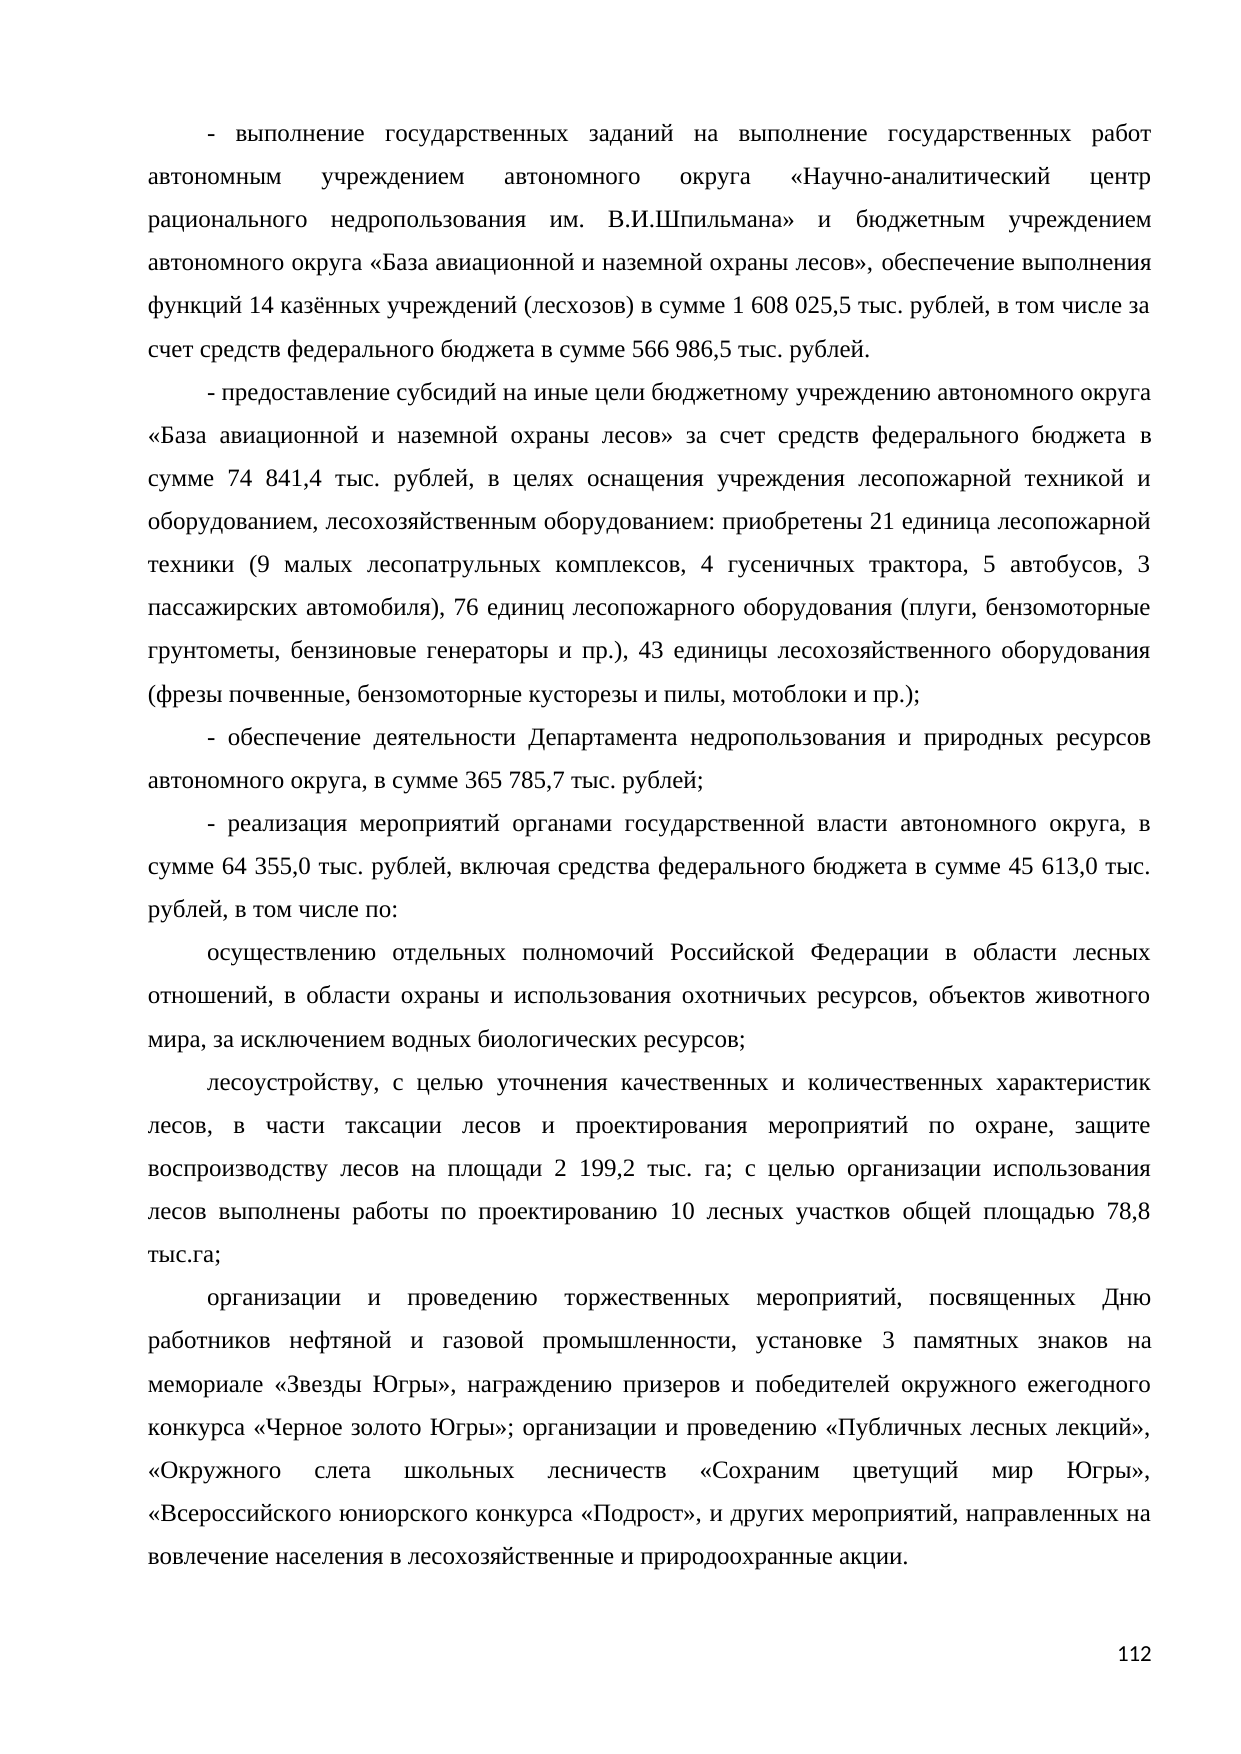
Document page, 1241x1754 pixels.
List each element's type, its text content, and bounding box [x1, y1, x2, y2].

text - реализация мероприятий органами государственной власти автономного округа, в сумме 64 355,0 тыс. рублей, включая средства федерального бюджета в сумме 45 613,0 тыс. рублей, в том числе по: [148, 808, 1152, 923]
text осуществлению отдельных полномочий Российской Федерации в области лесных отношений, в области охраны и использования охотничьих ресурсов, объектов животного мира, за исключением водных биологических ресурсов; [148, 937, 1152, 1052]
text - предоставление субсидий на иные цели бюджетному учреждению автономного округа «База авиационной и наземной охраны лесов» за счет средств федерального бюджета в сумме 74 841,4 тыс. рублей, в целях оснащения учреждения лесопожарной техникой и оборудованием, лесохозяйственным оборудованием: приобретены 21 единица лесопожарной техники (9 малых лесопатрульных комплексов, 4 гусеничных трактора, 5 автобусов, 3 пассажирских автомобиля), 76 единиц лесопожарного оборудования (плуги, бензомоторные грунтометы, бензиновые генераторы и пр.), 43 единицы лесохозяйственного оборудования (фрезы почвенные, бензомоторные кусторезы и пилы, мотоблоки и пр.); [148, 377, 1152, 707]
text лесоустройству, с целью уточнения качественных и количественных характеристик лесов, в части таксации лесов и проектирования мероприятий по охране, защите воспроизводству лесов на площади 2 199,2 тыс. га; с целью организации использования лесов выполнены работы по проектированию 10 лесных участков общей площадью 78,8 тыс.га; [148, 1067, 1152, 1268]
text организации и проведению торжественных мероприятий, посвященных Дню работников нефтяной и газовой промышленности, установке 3 памятных знаков на мемориале «Звезды Югры», награждению призеров и победителей окружного ежегодного конкурса «Черное золото Югры»; организации и проведению «Публичных лесных лекций», «Окружного слета школьных лесничеств «Сохраним цветущий мир Югры», «Всероссийского юниорского конкурса «Подрост», и других мероприятий, направленных на вовлечение населения в лесохозяйственные и природоохранные акции. [148, 1282, 1152, 1570]
text - выполнение государственных заданий на выполнение государственных работ автономным учреждением автономного округа «Научно-аналитический центр рационального недропользования им. В.И.Шпильмана» и бюджетным учреждением автономного округа «База авиационной и наземной охраны лесов», обеспечение выполнения функций 14 казённых учреждений (лесхозов) в сумме 1 608 025,5 тыс. рублей, в том числе за счет средств федерального бюджета в сумме 566 986,5 тыс. рублей. [148, 118, 1152, 362]
text - обеспечение деятельности Департамента недропользования и природных ресурсов автономного округа, в сумме 365 785,7 тыс. рублей; [148, 722, 1152, 794]
